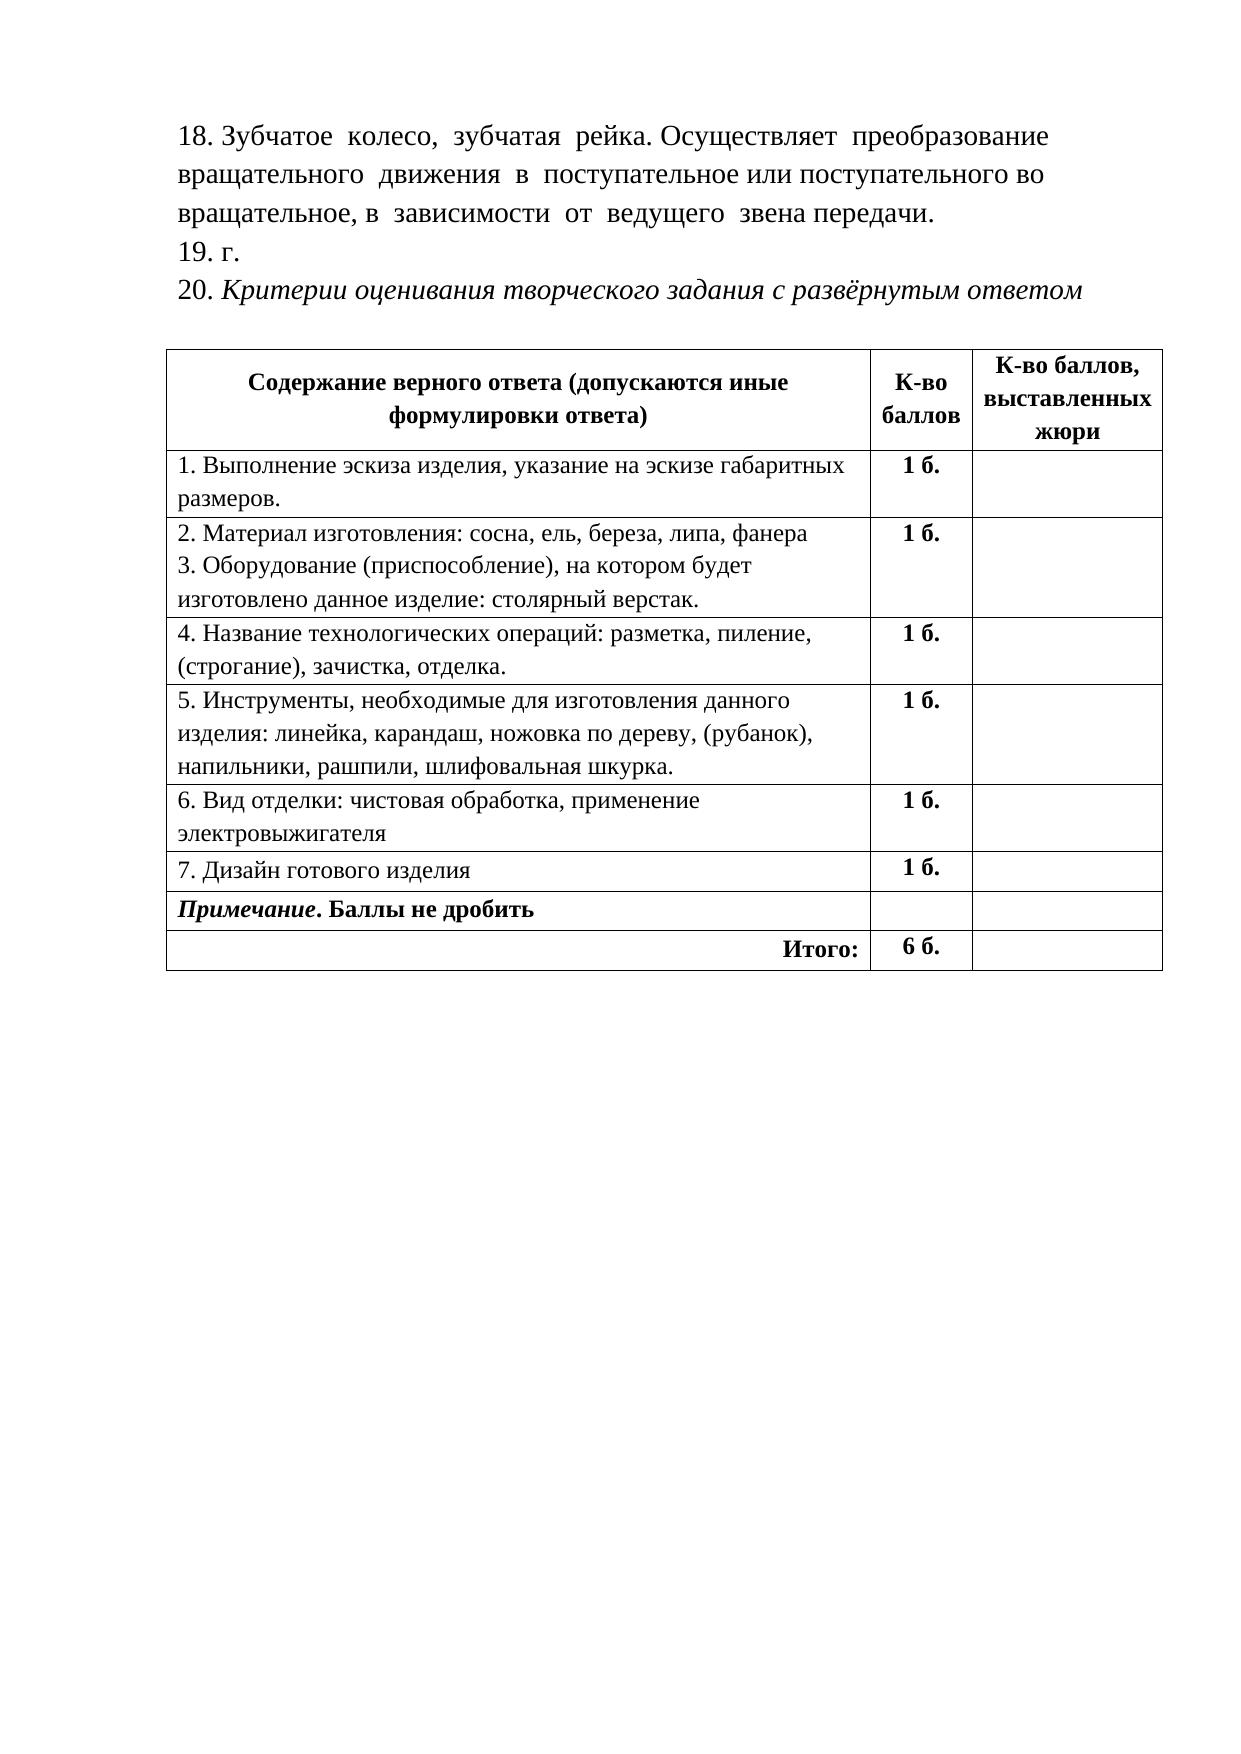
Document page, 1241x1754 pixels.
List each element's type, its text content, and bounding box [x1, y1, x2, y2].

table_cell 1 б. [871, 451, 972, 517]
text 19. г. [177, 234, 1152, 267]
table_cell 1 б. [871, 685, 972, 784]
table_cell [973, 518, 1162, 617]
table_cell 6 б. [871, 931, 972, 970]
table_cell 6. Вид отделки: чистовая обработка, применение электровыжигателя [167, 785, 870, 851]
table_cell [973, 451, 1162, 517]
table_cell 1 б. [871, 618, 972, 684]
table_cell 1 б. [871, 785, 972, 851]
table_cell [973, 852, 1162, 891]
table_cell [871, 892, 972, 930]
table_cell 2. Материал изготовления: сосна, ель, береза, липа, фанера 3. Оборудование (приспособление), на котором будет изготовлено данное изделие: столярный верстак. [167, 518, 870, 617]
table_cell 4. Название технологических операций: разметка, пиление, (строгание), зачистка, отделка. [167, 618, 870, 684]
table_header К-во баллов, выставленных жюри [973, 350, 1162, 449]
table_cell [973, 931, 1162, 970]
table_cell 5. Инструменты, необходимые для изготовления данного изделия: линейка, карандаш, ножовка по дереву, (рубанок), напильники, рашпили, шлифовальная шкурка. [167, 685, 870, 784]
table_header К-во баллов [871, 350, 972, 449]
table_cell Примечание. Баллы не дробить [167, 892, 870, 930]
text 18. Зубчатое колесо, зубчатая рейка. Осуществляет преобразование вращательного движения в поступательное или поступательного во вращательное, в зависимости от ведущего звена передачи. [177, 118, 1152, 229]
table_header Содержание верного ответа (допускаются иные формулировки ответа) [167, 350, 870, 449]
table_cell 7. Дизайн готового изделия [167, 852, 870, 891]
text 20. Критерии оценивания творческого задания с развёрнутым ответом [177, 272, 1152, 306]
table_cell [973, 785, 1162, 851]
table_cell [973, 892, 1162, 930]
table_cell 1 б. [871, 518, 972, 617]
table_cell 1 б. [871, 852, 972, 891]
table_cell [973, 685, 1162, 784]
table_cell Итого: [167, 931, 870, 970]
table_cell 1. Выполнение эскиза изделия, указание на эскизе габаритных размеров. [167, 451, 870, 517]
table_cell [973, 618, 1162, 684]
